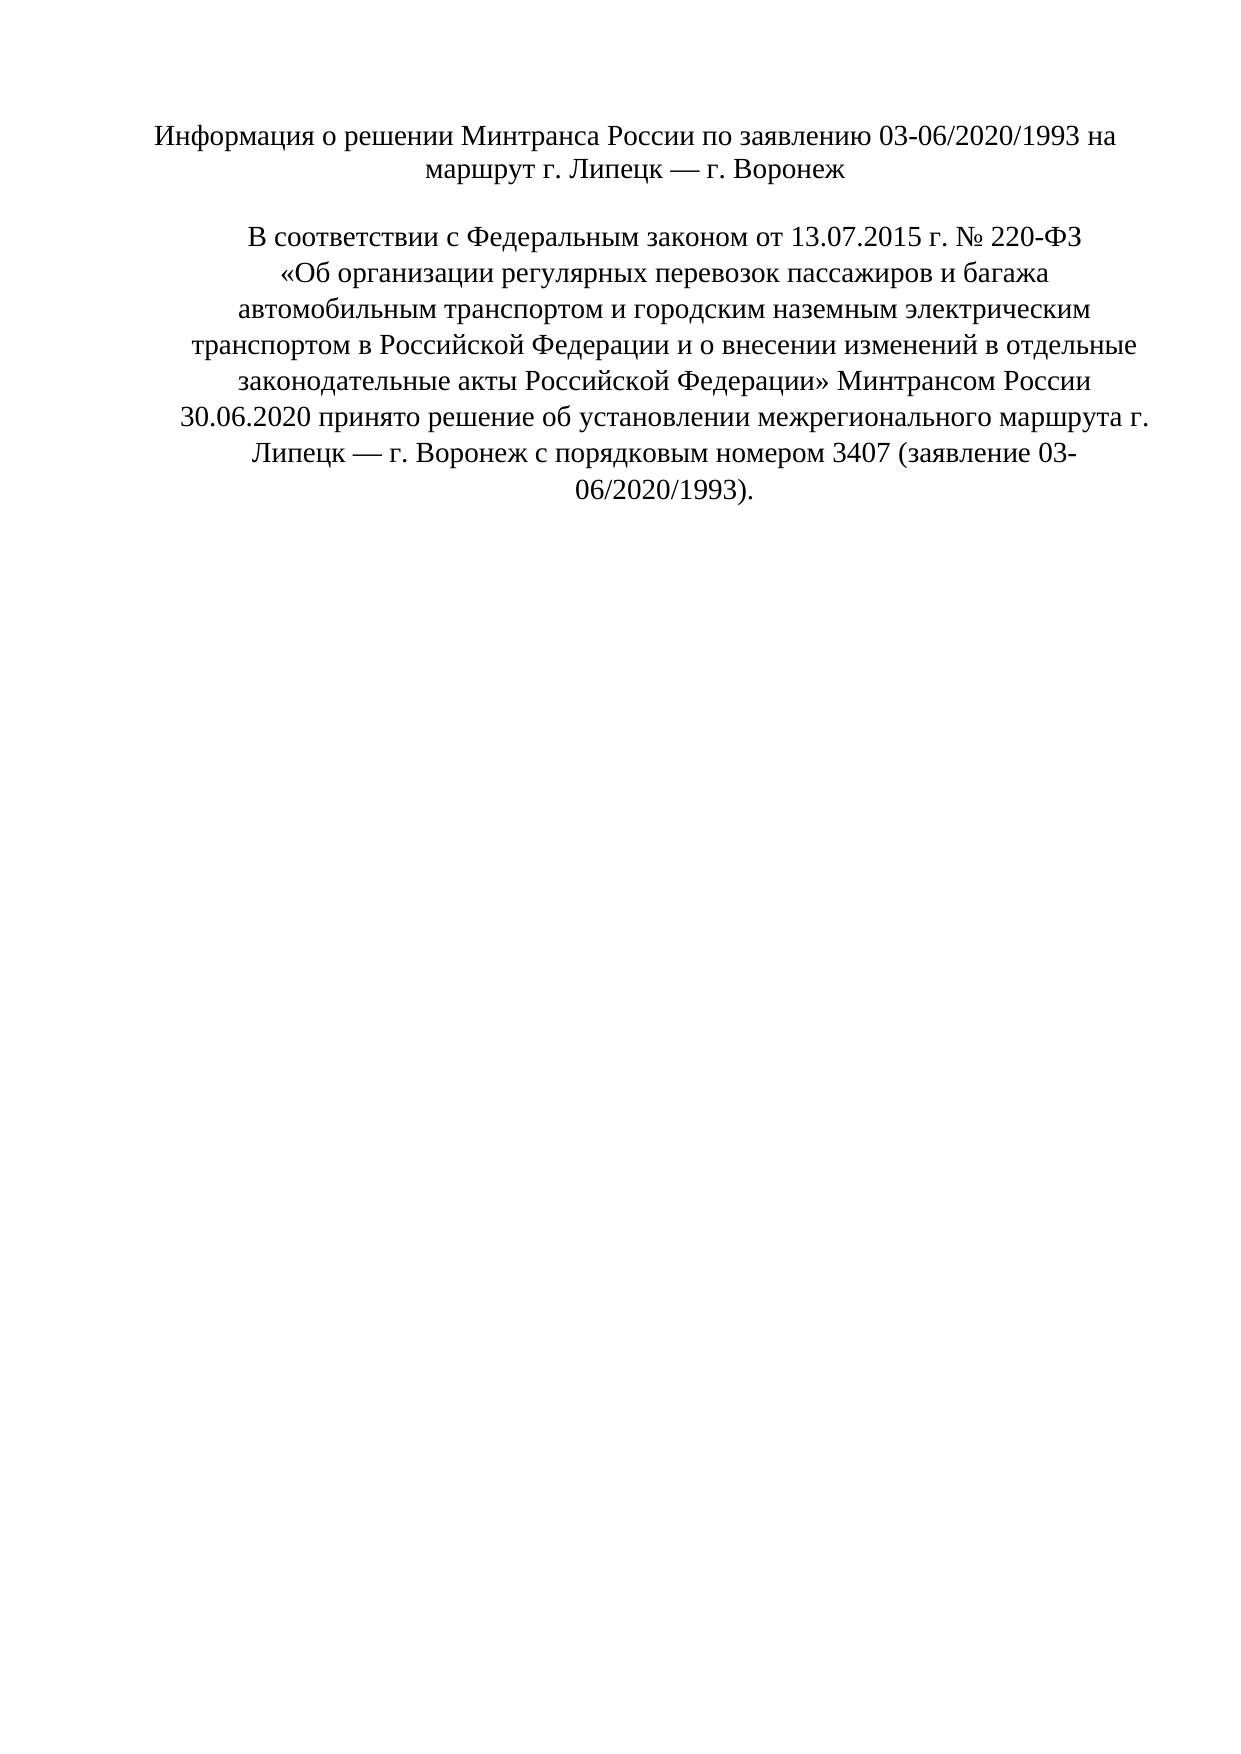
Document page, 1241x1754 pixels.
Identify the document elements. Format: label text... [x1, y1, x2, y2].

text Информация о решении Минтранса России по заявлению 03-06/2020/1993 на маршрут г. Липецк — г. Воронеж [118, 118, 1152, 185]
text В соответствии с Федеральным законом от 13.07.2015 г. № 220-ФЗ «Об организации регулярных перевозок пассажиров и багажа автомобильным транспортом и городским наземным электрическим транспортом в Российской Федерации и о внесении изменений в отдельные законодательные акты Российской Федерации» Минтрансом России 30.06.2020 принято решение об установлении межрегионального маршрута г. Липецк — г. Воронеж с порядковым номером 3407 (заявление 03-06/2020/1993). [177, 219, 1152, 505]
